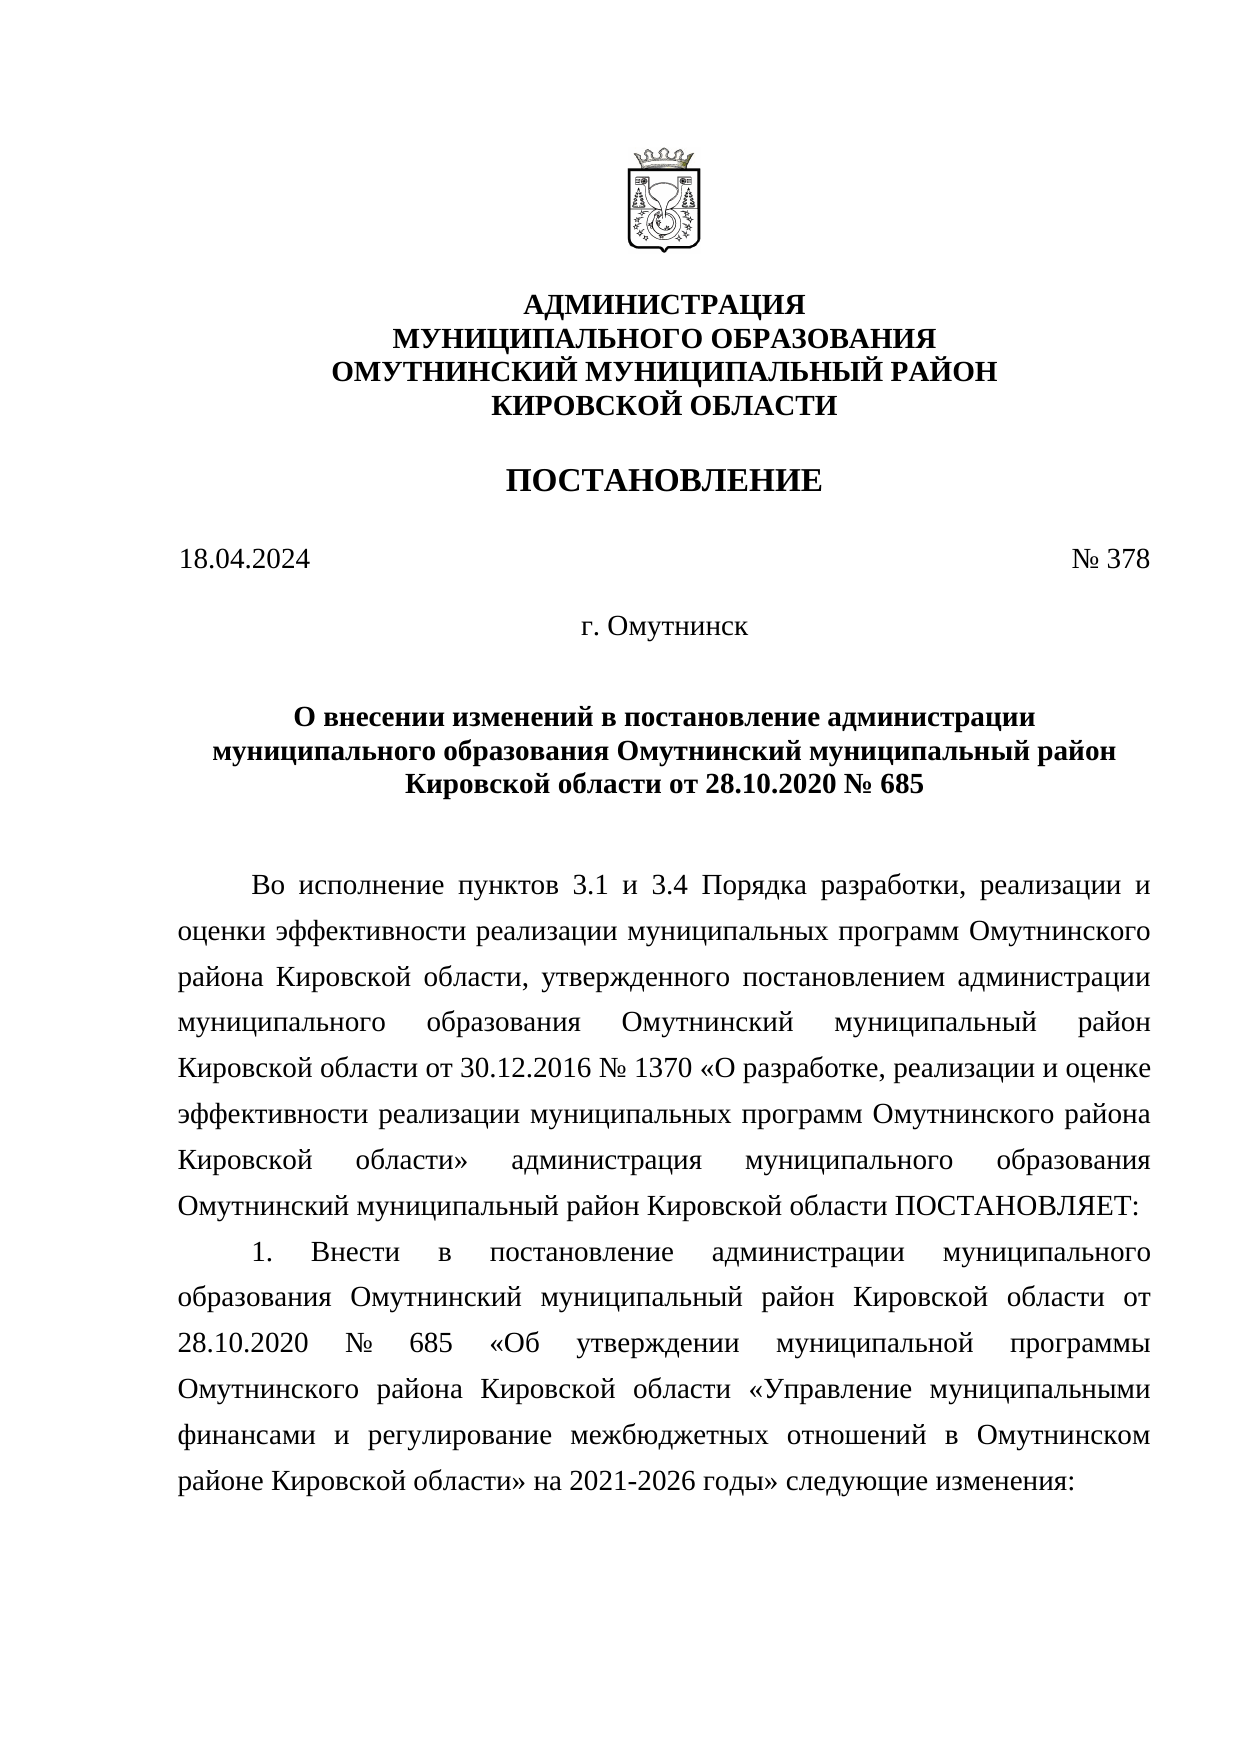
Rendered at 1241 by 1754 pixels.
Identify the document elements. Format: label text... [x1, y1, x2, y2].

picture [627, 147, 702, 254]
text КИРОВСКОЙ ОБЛАСТИ [177, 388, 1152, 422]
text МУНИЦИПАЛЬНОГО ОБРАЗОВАНИЯ [177, 321, 1152, 354]
title муниципального образования Омутнинский муниципальный район Кировской области от 28.10.2020 № 685 [177, 733, 1152, 800]
text АДМИНИСТРАЦИЯ [177, 287, 1152, 321]
subtitle Во исполнение пунктов 3.1 и 3.4 Порядка разработки, реализации и оценки эффективности реализации муниципальных программ Омутнинского района Кировской области, утвержденного постановлением администрации муниципального образования Омутнинский муниципальный район Кировской области от 30.12.2016 № 1370 «О разработке, реализации и оценке эффективности реализации муниципальных программ Омутнинского района Кировской области» администрация муниципального образования Омутнинский муниципальный район Кировской области ПОСТАНОВЛЯЕТ: [177, 858, 1152, 1224]
text г. Омутнинск [177, 608, 1152, 642]
text ПОСТАНОВЛЕНИЕ [177, 460, 1152, 498]
text 18.04.2024 № 378 [177, 541, 1152, 575]
title О внесении изменений в постановление администрации [177, 699, 1152, 733]
text 1. Внести в постановление администрации муниципального образования Омутнинский муниципальный район Кировской области от 28.10.2020 № 685 «Об утверждении муниципальной программы Омутнинского района Кировской области «Управление муниципальными финансами и регулирование межбюджетных отношений в Омутнинском районе Кировской области» на 2021-2026 годы» следующие изменения: [177, 1224, 1152, 1499]
text ОМУТНИНСКИЙ МУНИЦИПАЛЬНЫЙ РАЙОН [177, 354, 1152, 388]
